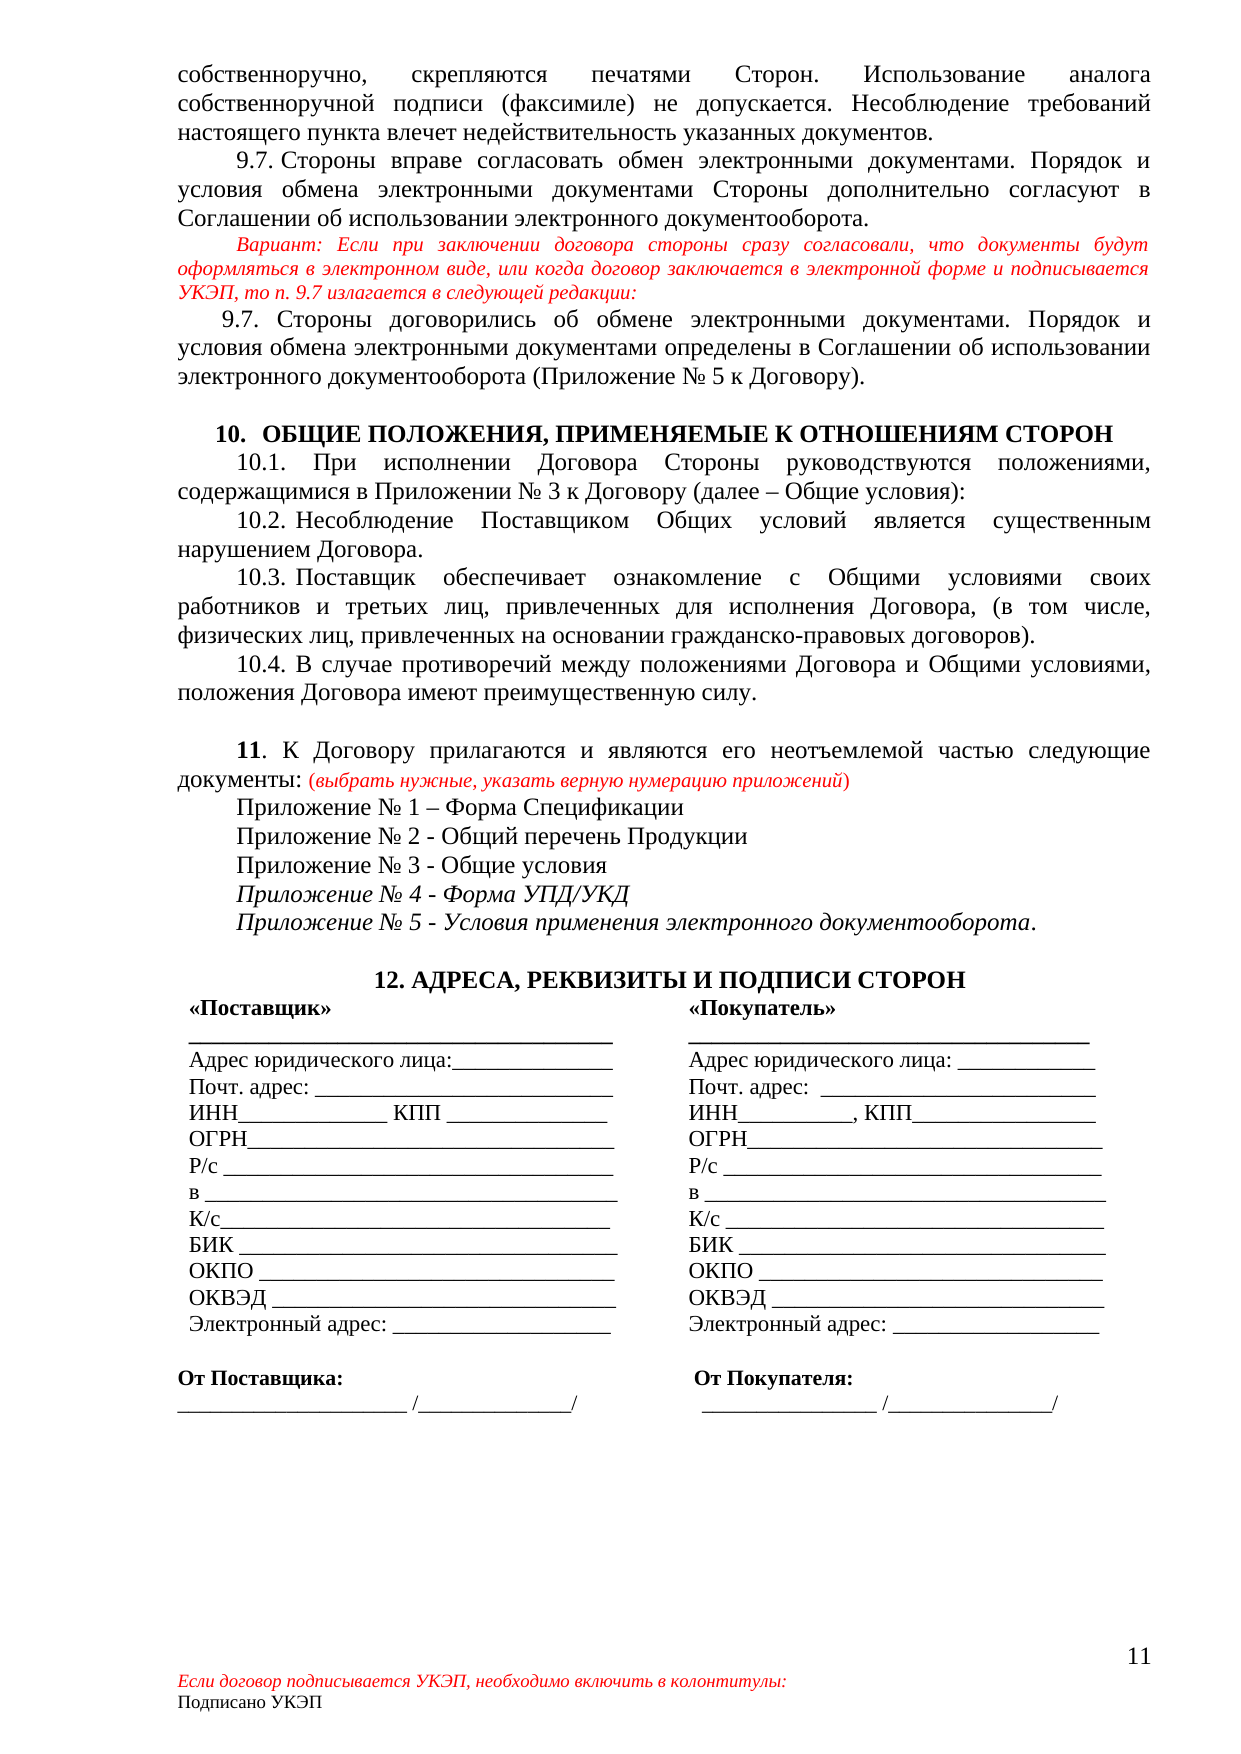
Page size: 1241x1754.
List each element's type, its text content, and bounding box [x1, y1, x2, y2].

table_header «Покупатель» ___________________________________ [664, 994, 1152, 1046]
text 9.7. Стороны договорились об обмене электронными документами. Порядок и условия обмена электронными документами определены в Соглашении об использовании электронного документооборота (Приложение № 5 к Договору). [177, 304, 1152, 390]
text Приложение № 3 - Общие условия [177, 850, 1152, 879]
table_header «Поставщик» _____________________________________ [177, 994, 664, 1046]
text _____________________ /______________/ ________________ /_______________/ [177, 1390, 1152, 1416]
text 10.3. Поставщик обеспечивает ознакомление с Общими условиями своих работников и третьих лиц, привлеченных для исполнения Договора, (в том числе, физических лиц, привлеченных на основании гражданско-правовых договоров). [177, 562, 1152, 649]
table_cell Адрес юридического лица:______________ Почт. адрес: __________________________ ИНН_____________ КПП ______________ ОГРН________________________________ Р/с __________________________________ в ____________________________________ К/с__________________________________ БИК _________________________________ ОКПО _______________________________ ОКВЭД ______________________________ Электронный адрес: ___________________ [177, 1046, 664, 1336]
text 10.2. Несоблюдение Поставщиком Общих условий является существенным нарушением Договора. [177, 505, 1152, 562]
text 12. АДРЕСА, РЕКВИЗИТЫ И ПОДПИСИ СТОРОН [177, 965, 1162, 994]
text Приложение № 5 - Условия применения электронного документооборота. [177, 907, 1152, 936]
table_cell Адрес юридического лица: ____________ Почт. адрес: ________________________ ИНН__________, КПП________________ ОГРН_______________________________ Р/с _________________________________ в ___________________________________ К/с _________________________________ БИК ________________________________ ОКПО ______________________________ ОКВЭД _____________________________ Электронный адрес: __________________ [664, 1046, 1152, 1336]
text Приложение № 1 – Форма Спецификации [177, 792, 1152, 821]
text 10.4. В случае противоречий между положениями Договора и Общими условиями, положения Договора имеют преимущественную силу. [177, 649, 1152, 706]
text 10.1. При исполнении Договора Стороны руководствуются положениями, содержащимися в Приложении № 3 к Договору (далее – Общие условия): [177, 447, 1152, 505]
list Стороны вправе согласовать обмен электронными документами. Порядок и условия обмена электронными документами Стороны дополнительно согласуют в Соглашении об использовании электронного документооборота. [177, 145, 1152, 232]
text От Поставщика: От Покупателя: [177, 1365, 1152, 1390]
text Вариант: Если при заключении договора стороны сразу согласовали, что документы будут оформляться в электронном виде, или когда договор заключается в электронной форме и подписывается УКЭП, то п. 9.7 излагается в следующей редакции: [177, 232, 1152, 304]
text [177, 59, 1152, 145]
text Приложение № 2 - Общий перечень Продукции [177, 821, 1152, 850]
text Приложение № 4 - Форма УПД/УКД [177, 879, 1152, 907]
list ОБЩИЕ ПОЛОЖЕНИЯ, ПРИМЕНЯЕМЫЕ К ОТНОШЕНИЯМ СТОРОН [177, 419, 1152, 447]
text 11. К Договору прилагаются и являются его неотъемлемой частью следующие документы: (выбрать нужные, указать верную нумерацию приложений) [177, 735, 1152, 792]
